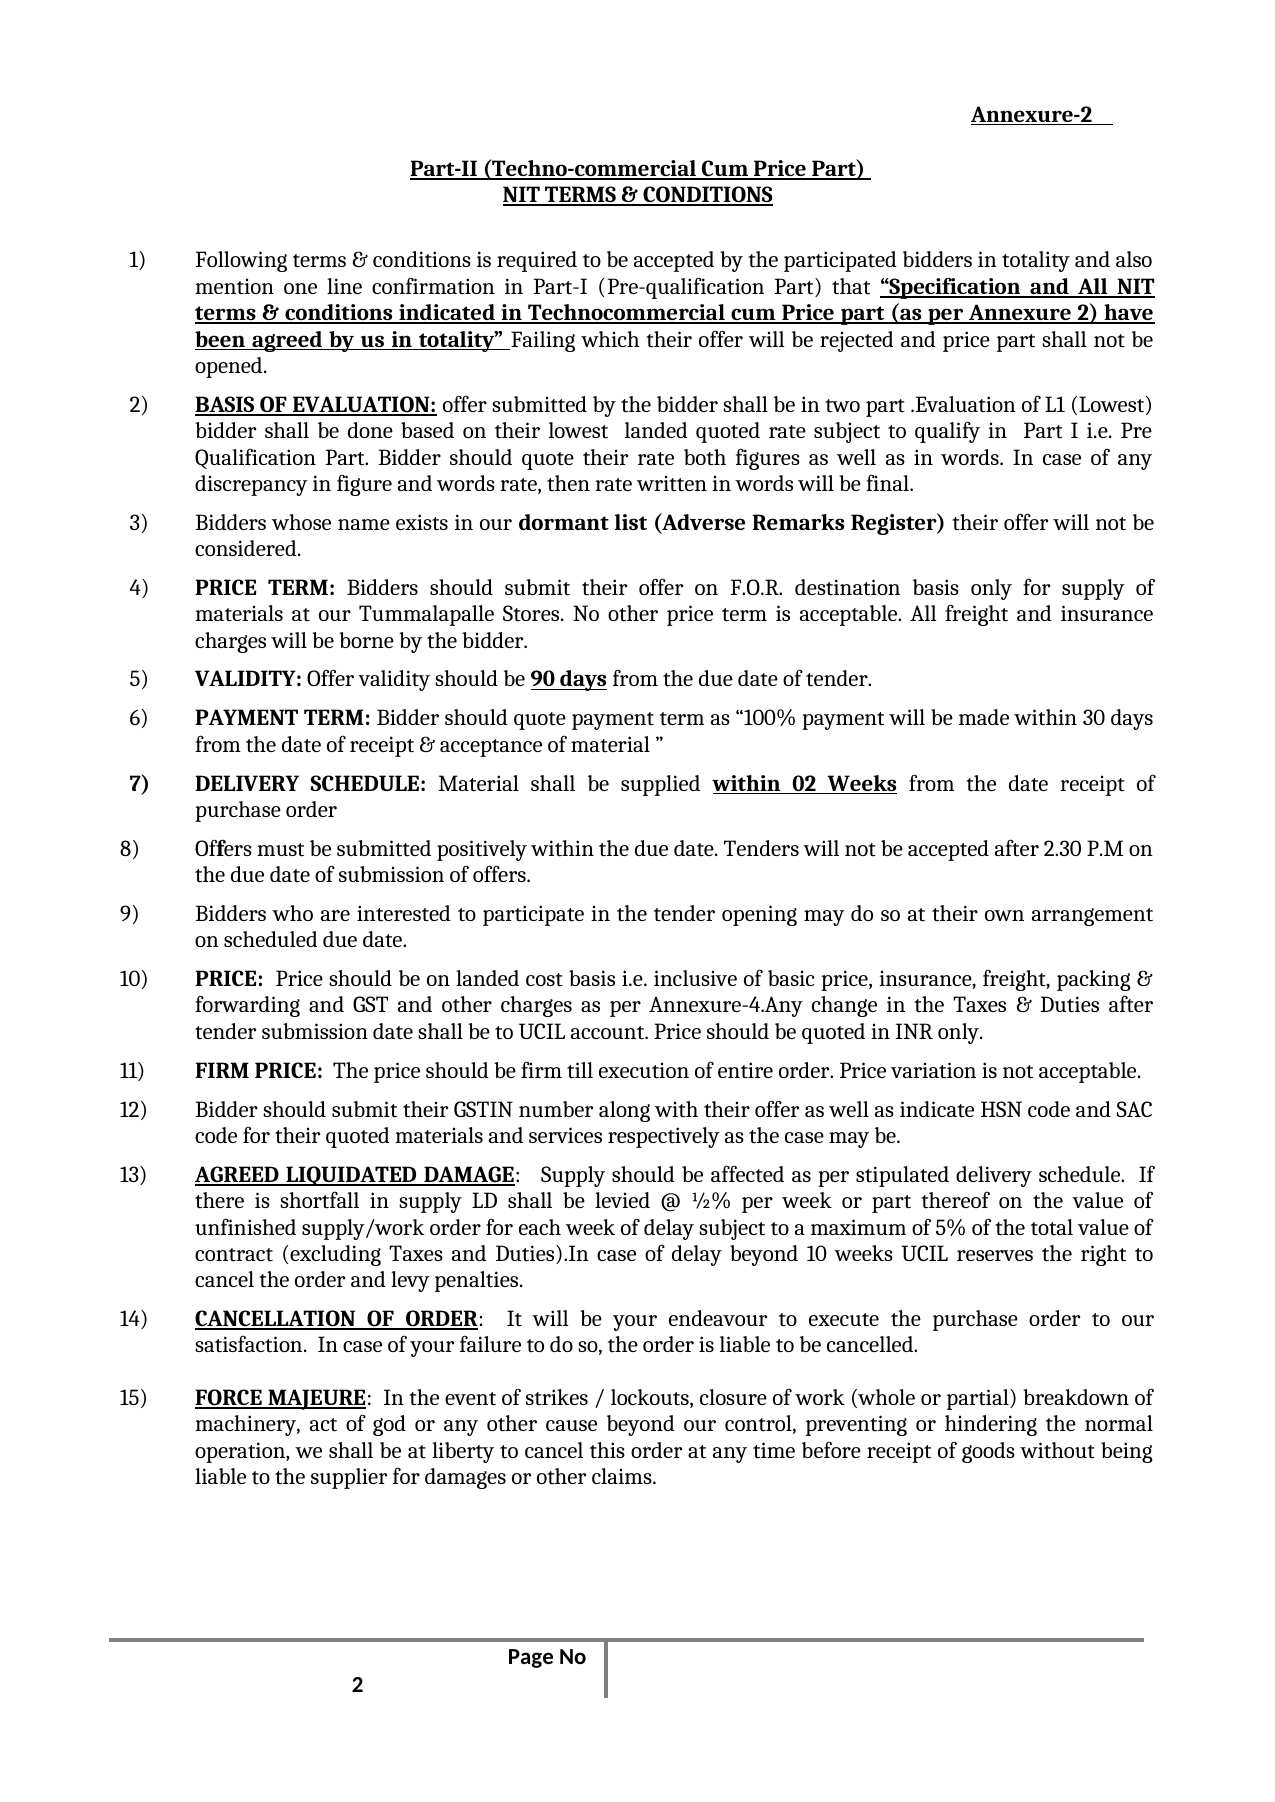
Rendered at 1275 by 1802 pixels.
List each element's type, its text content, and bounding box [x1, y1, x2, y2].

text NIT TERMS & CONDITIONS [120, 182, 1155, 208]
list Offers must be submitted positively within the due date. Tenders will not be accepted after 2.30 P.M on the due date of submission of offers. [120, 836, 1155, 888]
list VALIDITY: Offer validity should be 90 days from the due date of tender. [129, 666, 1155, 693]
list PRICE: Price should be on landed cost basis i.e. inclusive of basic price, insurance, freight, packing & forwarding and GST and other charges as per Annexure-4.Any change in the Taxes & Duties after tender submission date shall be to UCIL account. Price should be quoted in INR only. [120, 966, 1155, 1045]
list Bidders who are interested to participate in the tender opening may do so at their own arrangement on scheduled due date. [120, 901, 1155, 953]
list CANCELLATION OF ORDER: It will be your endeavour to execute the purchase order to our satisfaction. In case of your failure to do so, the order is liable to be cancelled. [120, 1306, 1155, 1358]
text Part-II (Techno-commercial Cum Price Part) [120, 156, 1155, 182]
list FIRM PRICE: The price should be firm till execution of entire order. Price variation is not acceptable. [120, 1057, 1155, 1084]
list Following terms & conditions is required to be accepted by the participated bidders in totality and also mention one line confirmation in Part-I (Pre-qualification Part) that “Specification and All NIT terms & conditions indicated in Technocommercial cum Price part (as per Annexure 2) have been agreed by us in totality” Failing which their offer will be rejected and price part shall not be opened. [129, 247, 1155, 379]
list PAYMENT TERM: Bidder should quote payment term as “100% payment will be made within 30 days from the date of receipt & acceptance of material ” [129, 705, 1155, 758]
list PRICE TERM: Bidders should submit their offer on F.O.R. destination basis only for supply of materials at our Tummalapalle Stores. No other price term is acceptable. All freight and insurance charges will be borne by the bidder. [129, 575, 1155, 654]
list Bidder should submit their GSTIN number along with their offer as well as indicate HSN code and SAC code for their quoted materials and services respectively as the case may be. [120, 1096, 1155, 1149]
list Bidders whose name exists in our dormant list (Adverse Remarks Register) their offer will not be considered. [129, 509, 1155, 562]
list AGREED LIQUIDATED DAMAGE: Supply should be affected as per stipulated delivery schedule. If there is shortfall in supply LD shall be levied @ ½% per week or part thereof on the value of unfinished supply/work order for each week of delay subject to a maximum of 5% of the total value of contract (excluding Taxes and Duties).In case of delay beyond 10 weeks UCIL reserves the right to cancel the order and levy penalties. [120, 1162, 1155, 1293]
text Annexure-2 [870, 101, 1155, 128]
list FORCE MAJEURE: In the event of strikes / lockouts, closure of work (whole or partial) breakdown of machinery, act of god or any other cause beyond our control, preventing or hindering the normal operation, we shall be at liberty to cancel this order at any time before receipt of goods without being liable to the supplier for damages or other claims. [120, 1385, 1155, 1490]
list BASIS OF EVALUATION: offer submitted by the bidder shall be in two part .Evaluation of L1 (Lowest) bidder shall be done based on their lowest landed quoted rate subject to qualify in Part I i.e. Pre Qualification Part. Bidder should quote their rate both figures as well as in words. In case of any discrepancy in figure and words rate, then rate written in words will be final. [129, 392, 1155, 497]
list DELIVERY SCHEDULE: Material shall be supplied within 02 Weeks from the date receipt of purchase order [129, 770, 1155, 823]
